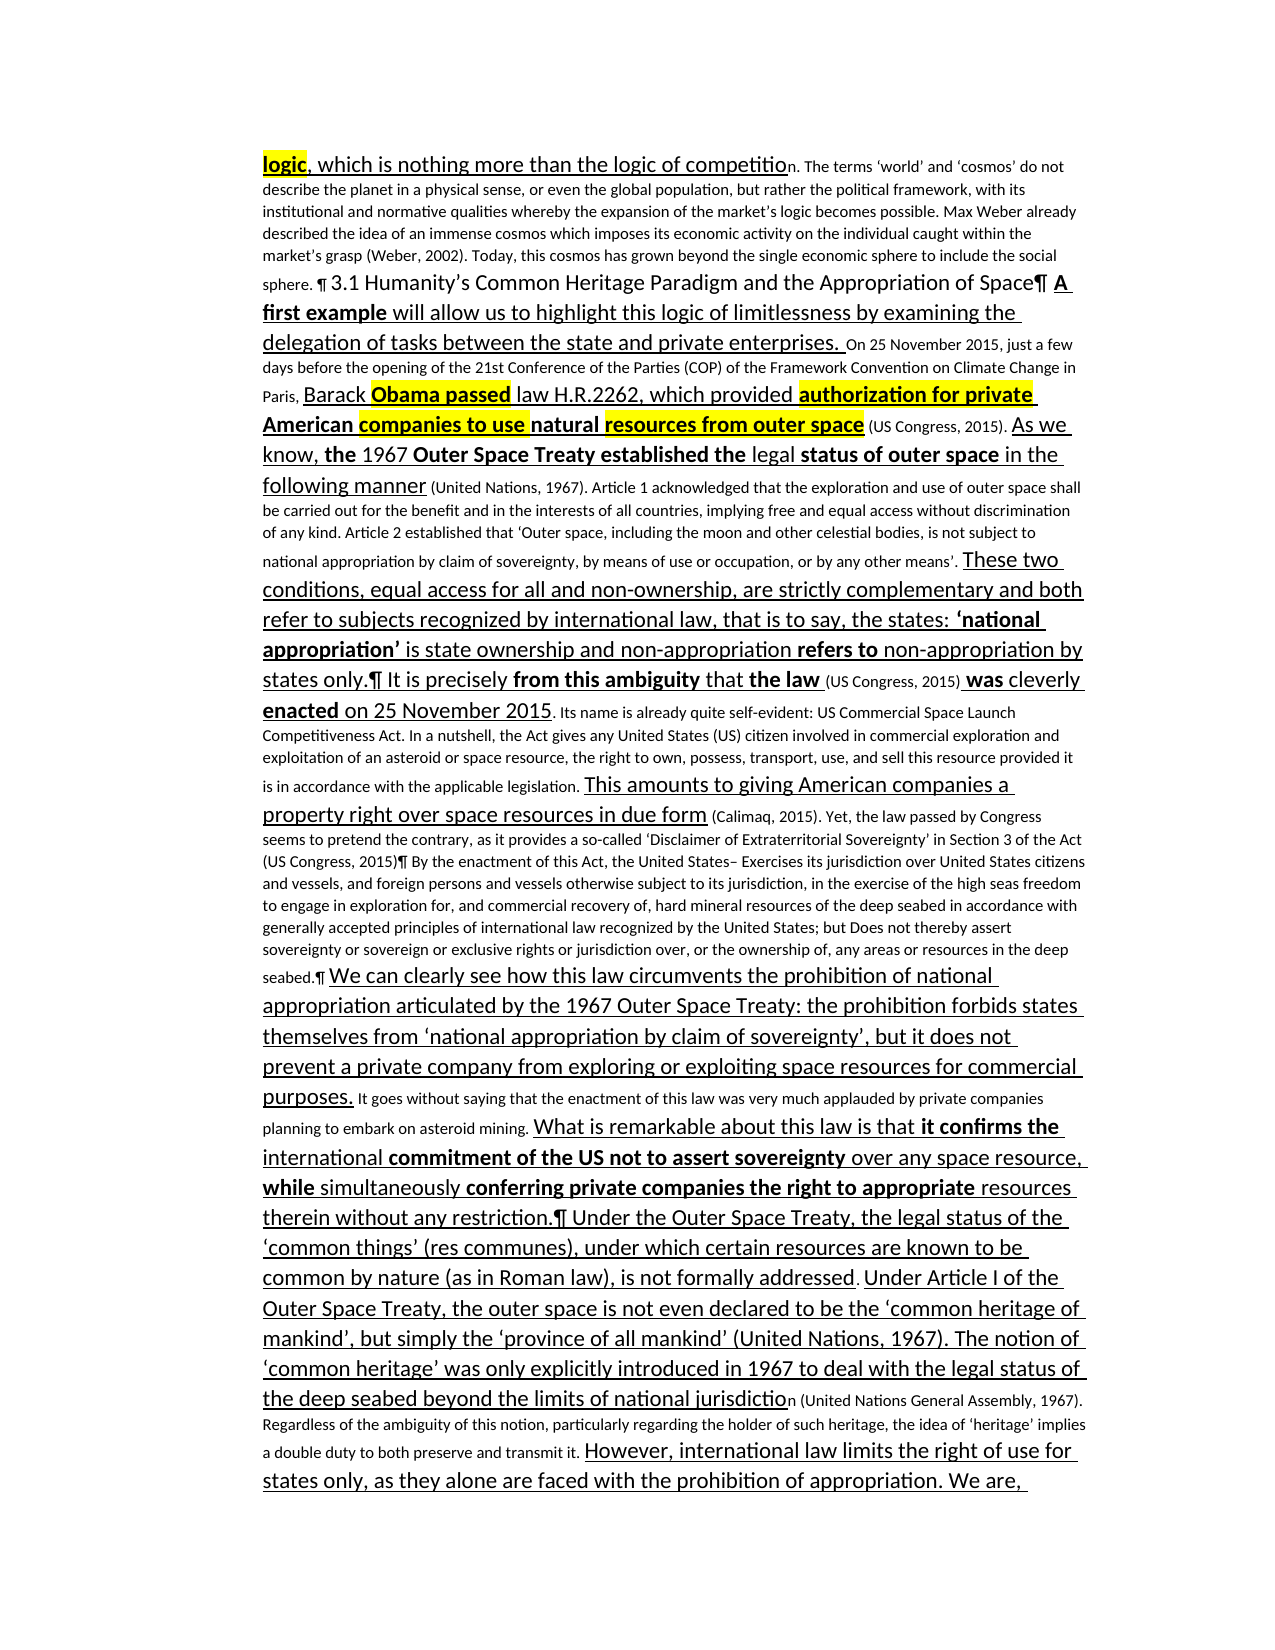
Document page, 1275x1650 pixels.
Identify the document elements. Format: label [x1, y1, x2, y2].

text [262, 150, 1087, 1167]
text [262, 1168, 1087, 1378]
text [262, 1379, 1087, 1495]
